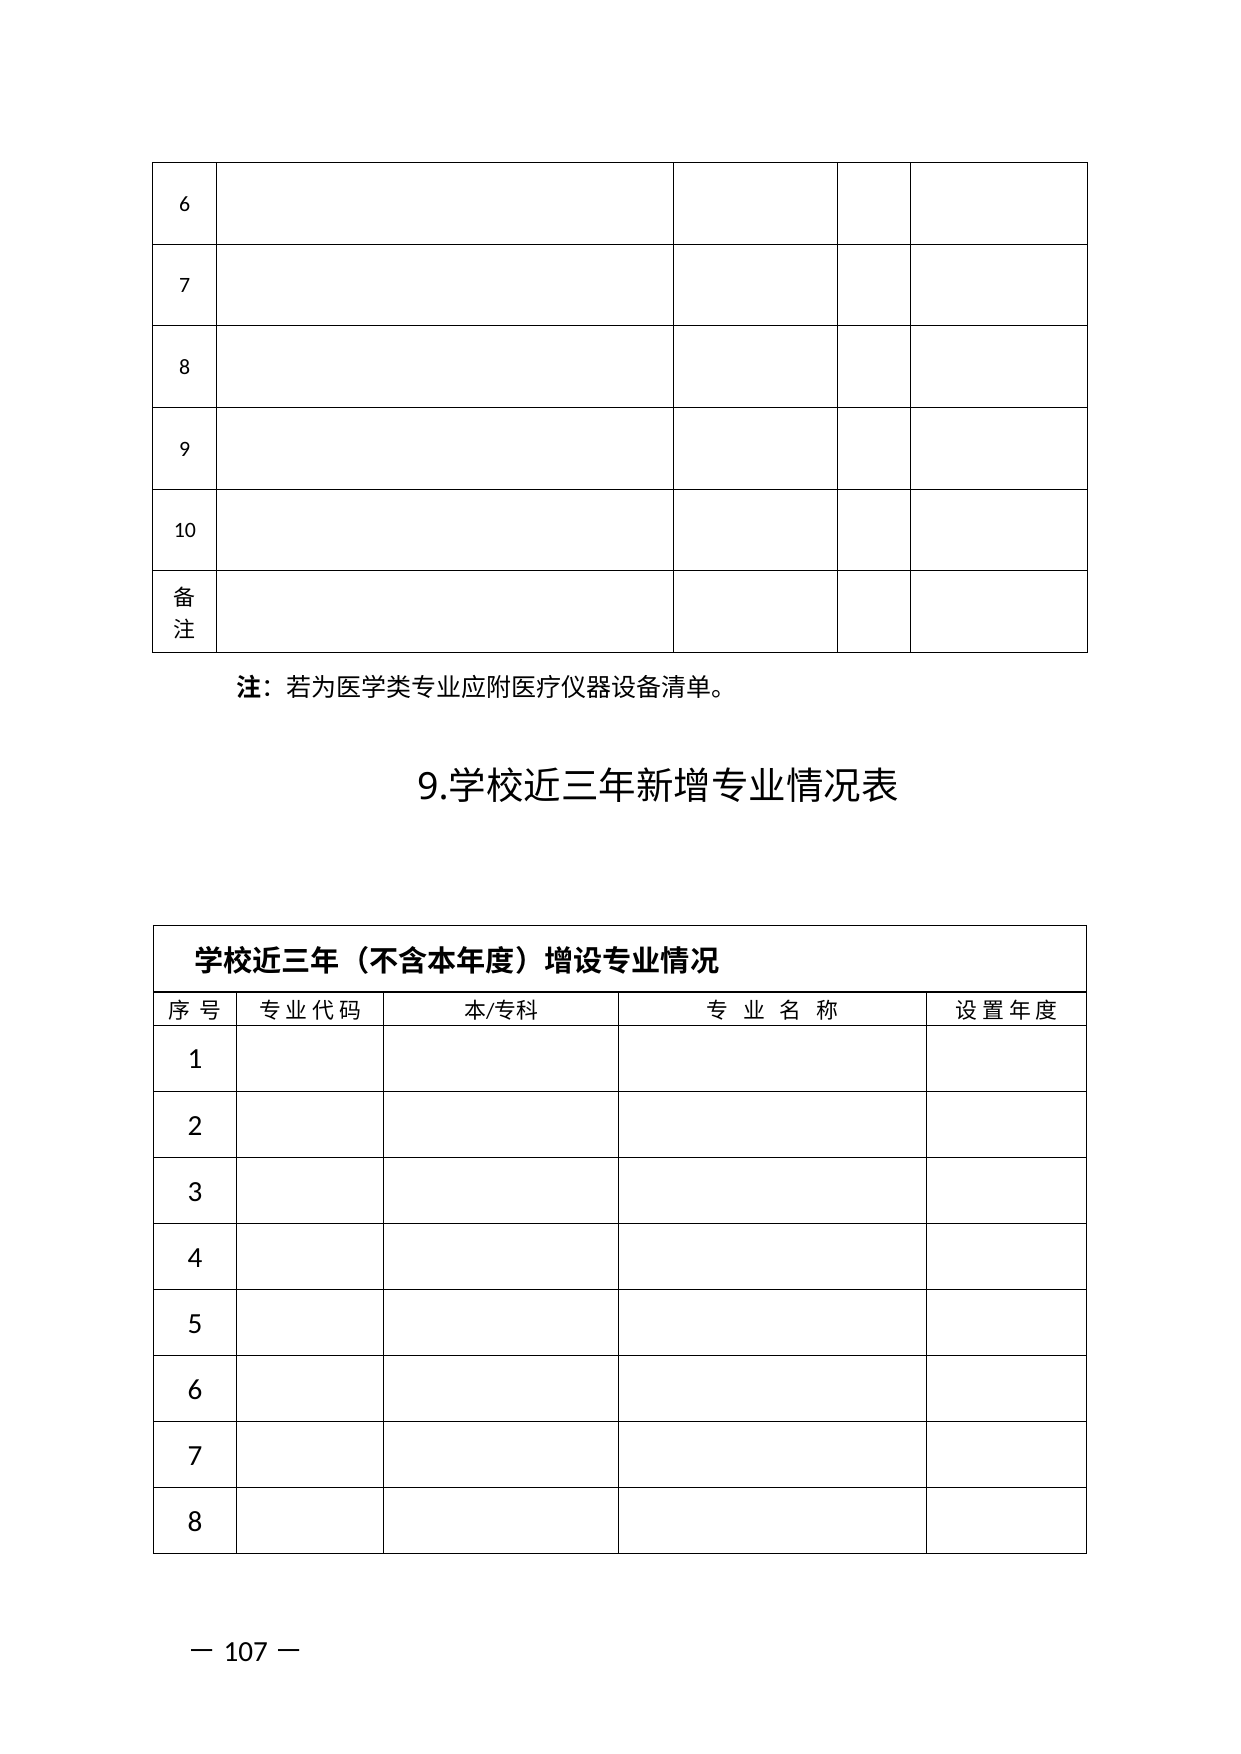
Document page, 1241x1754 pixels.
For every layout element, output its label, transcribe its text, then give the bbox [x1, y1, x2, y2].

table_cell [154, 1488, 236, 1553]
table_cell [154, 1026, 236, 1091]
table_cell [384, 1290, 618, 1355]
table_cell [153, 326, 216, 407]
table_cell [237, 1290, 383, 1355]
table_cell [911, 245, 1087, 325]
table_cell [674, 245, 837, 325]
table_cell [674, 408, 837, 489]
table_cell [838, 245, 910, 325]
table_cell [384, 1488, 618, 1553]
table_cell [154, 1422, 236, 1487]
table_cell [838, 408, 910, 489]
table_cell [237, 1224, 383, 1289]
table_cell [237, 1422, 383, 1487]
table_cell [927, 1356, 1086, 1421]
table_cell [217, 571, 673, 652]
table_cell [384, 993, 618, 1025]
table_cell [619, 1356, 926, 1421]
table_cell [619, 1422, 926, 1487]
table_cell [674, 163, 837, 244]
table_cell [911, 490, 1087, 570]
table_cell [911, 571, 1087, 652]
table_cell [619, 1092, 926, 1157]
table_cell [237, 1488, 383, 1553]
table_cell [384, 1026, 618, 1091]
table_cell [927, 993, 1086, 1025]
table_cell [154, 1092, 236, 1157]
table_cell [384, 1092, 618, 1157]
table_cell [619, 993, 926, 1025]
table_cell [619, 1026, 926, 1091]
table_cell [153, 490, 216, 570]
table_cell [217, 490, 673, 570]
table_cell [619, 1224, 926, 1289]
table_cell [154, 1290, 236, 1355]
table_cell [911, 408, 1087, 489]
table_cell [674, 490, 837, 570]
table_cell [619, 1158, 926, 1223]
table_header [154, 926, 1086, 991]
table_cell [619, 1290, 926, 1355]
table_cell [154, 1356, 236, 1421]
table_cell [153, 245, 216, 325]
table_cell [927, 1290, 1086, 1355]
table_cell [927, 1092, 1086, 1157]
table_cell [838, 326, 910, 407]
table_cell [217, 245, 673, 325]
text 注：若为医学类专业应附医疗仪器设备清单。 [187, 653, 1053, 718]
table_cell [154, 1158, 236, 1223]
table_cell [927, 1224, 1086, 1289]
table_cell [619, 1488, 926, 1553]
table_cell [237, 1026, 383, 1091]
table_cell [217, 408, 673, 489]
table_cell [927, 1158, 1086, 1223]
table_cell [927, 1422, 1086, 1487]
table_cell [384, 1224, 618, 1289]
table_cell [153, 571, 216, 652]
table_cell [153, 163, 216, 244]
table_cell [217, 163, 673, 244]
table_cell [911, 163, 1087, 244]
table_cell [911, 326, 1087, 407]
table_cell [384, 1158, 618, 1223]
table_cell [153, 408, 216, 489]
text 9.学校近三年新增专业情况表 [187, 751, 1053, 816]
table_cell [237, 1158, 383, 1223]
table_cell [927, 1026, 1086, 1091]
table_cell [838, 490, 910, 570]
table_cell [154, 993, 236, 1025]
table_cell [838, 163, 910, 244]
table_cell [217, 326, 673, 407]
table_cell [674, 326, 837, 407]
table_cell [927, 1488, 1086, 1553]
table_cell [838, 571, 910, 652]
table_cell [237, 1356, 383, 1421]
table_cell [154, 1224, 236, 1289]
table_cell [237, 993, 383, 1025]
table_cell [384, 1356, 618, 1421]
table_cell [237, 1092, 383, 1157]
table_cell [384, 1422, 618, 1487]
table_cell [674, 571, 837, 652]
